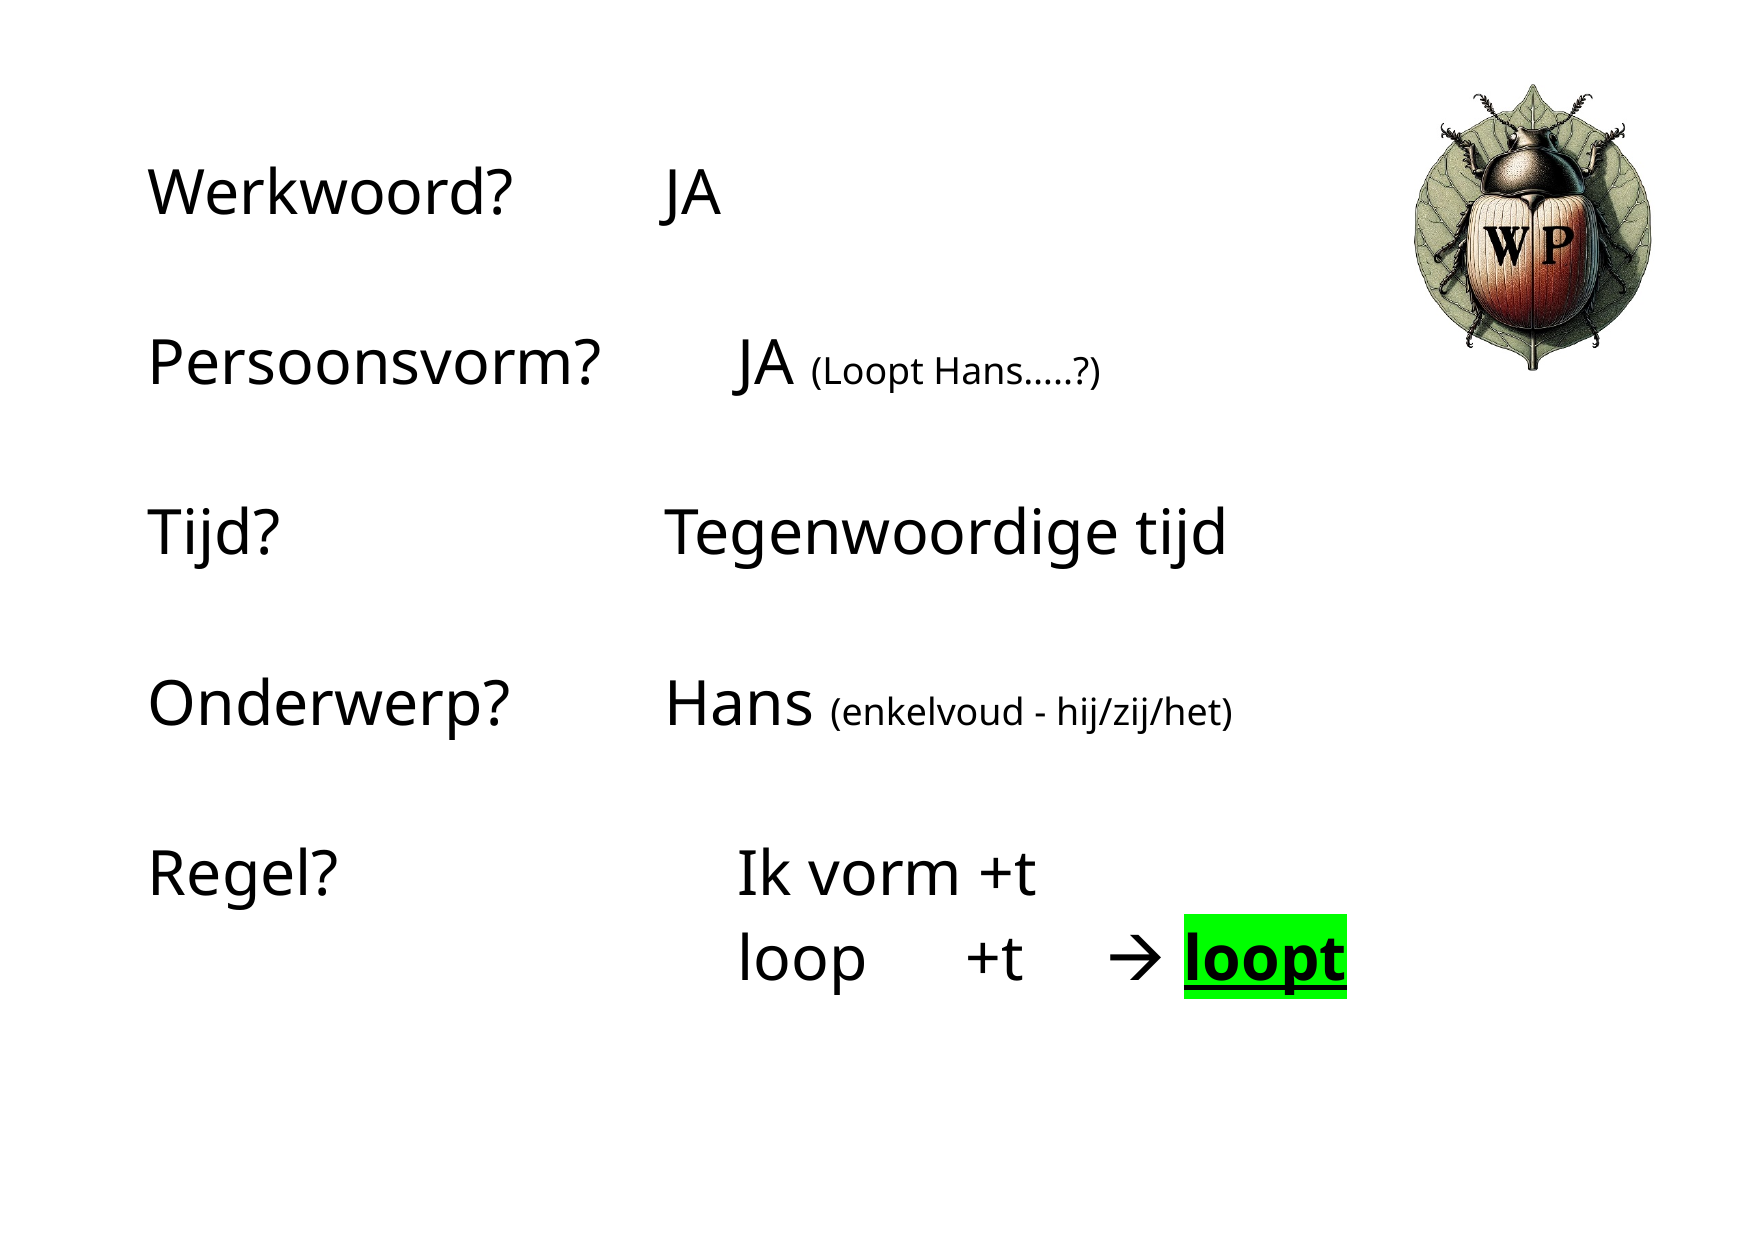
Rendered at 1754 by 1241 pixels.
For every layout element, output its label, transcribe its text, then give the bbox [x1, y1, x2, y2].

text Persoonsvorm? JA (Loopt Hans…..?) [148, 318, 1606, 403]
text Onderwerp? Hans (enkelvoud - hij/zij/het) [148, 658, 1606, 743]
picture [1381, 75, 1685, 379]
text Tijd? Tegenwoordige tijd [148, 488, 1606, 573]
text Werkwoord? JA [148, 148, 1606, 233]
text Regel? Ik vorm +t loop +t loopt [148, 828, 1606, 999]
